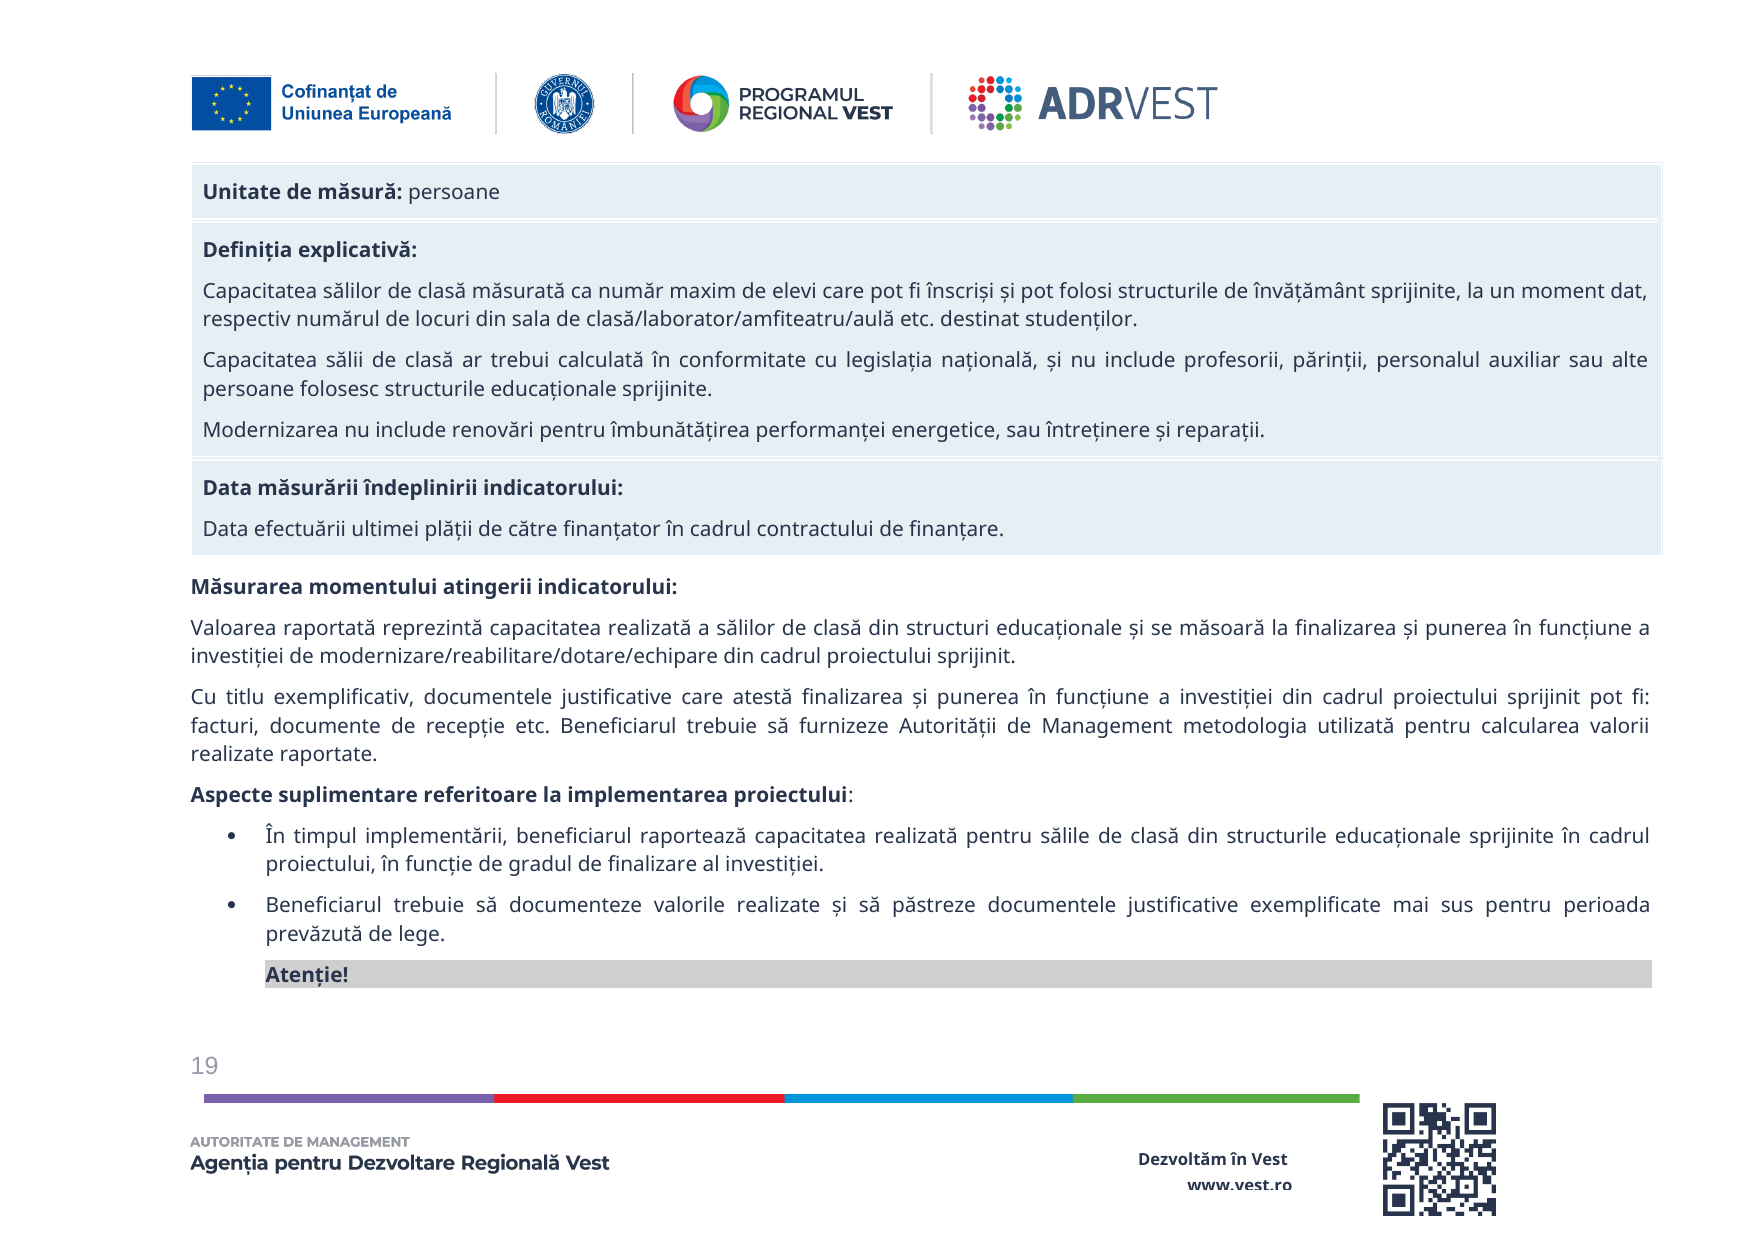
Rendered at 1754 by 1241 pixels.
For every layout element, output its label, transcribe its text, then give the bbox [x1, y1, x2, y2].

picture [190, 73, 1218, 134]
table_cell Unitate de măsură: persoane [192, 165, 1661, 218]
text Măsurarea momentului atingerii indicatorului: [190, 572, 1652, 601]
text Valoarea raportată reprezintă capacitatea realizată a sălilor de clasă din structuri educaționale și se măsoară la finalizarea și punerea în funcțiune a investiției de modernizare/reabilitare/dotare/echipare din cadrul proiectului sprijinit. [190, 613, 1652, 670]
text Atenție! [265, 960, 1652, 988]
table_cell Definiția explicativă: Capacitatea sălilor de clasă măsurată ca număr maxim de elevi care pot fi înscriși și pot folosi structurile de învățământ sprijinite, la un moment dat, respectiv numărul de locuri din sala de clasă/laborator/amfiteatru/aulă etc. destinat studenților. Capacitatea sălii de clasă ar trebui calculată în conformitate cu legislația națională, și nu include profesorii, părinții, personalul auxiliar sau alte persoane folosesc structurile educaționale sprijinite. Modernizarea nu include renovări pentru îmbunătățirea performanței energetice, sau întreținere și reparații. [192, 218, 1663, 456]
text Aspecte suplimentare referitoare la implementarea proiectului: [190, 780, 1652, 809]
list Beneficiarul trebuie să documenteze valorile realizate și să păstreze documentele justificative exemplificate mai sus pentru perioada prevăzută de lege. [228, 891, 1652, 947]
list În timpul implementării, beneficiarul raportează capacitatea realizată pentru sălile de clasă din structurile educaționale sprijinite în cadrul proiectului, în funcție de gradul de finalizare al investiției. [228, 821, 1652, 878]
picture [1374, 1094, 1505, 1225]
text Cu titlu exemplificativ, documentele justificative care atestă finalizarea și punerea în funcțiune a investiției din cadrul proiectului sprijinit pot fi: facturi, documente de recepție etc. Beneficiarul trebuie să furnizeze Autorității de Management metodologia utilizată pentru calcularea valorii realizate raportate. [190, 682, 1652, 768]
table_cell Data măsurării îndeplinirii indicatorului: Data efectuării ultimei plății de către finanțator în cadrul contractului de finanțare. [192, 456, 1663, 555]
